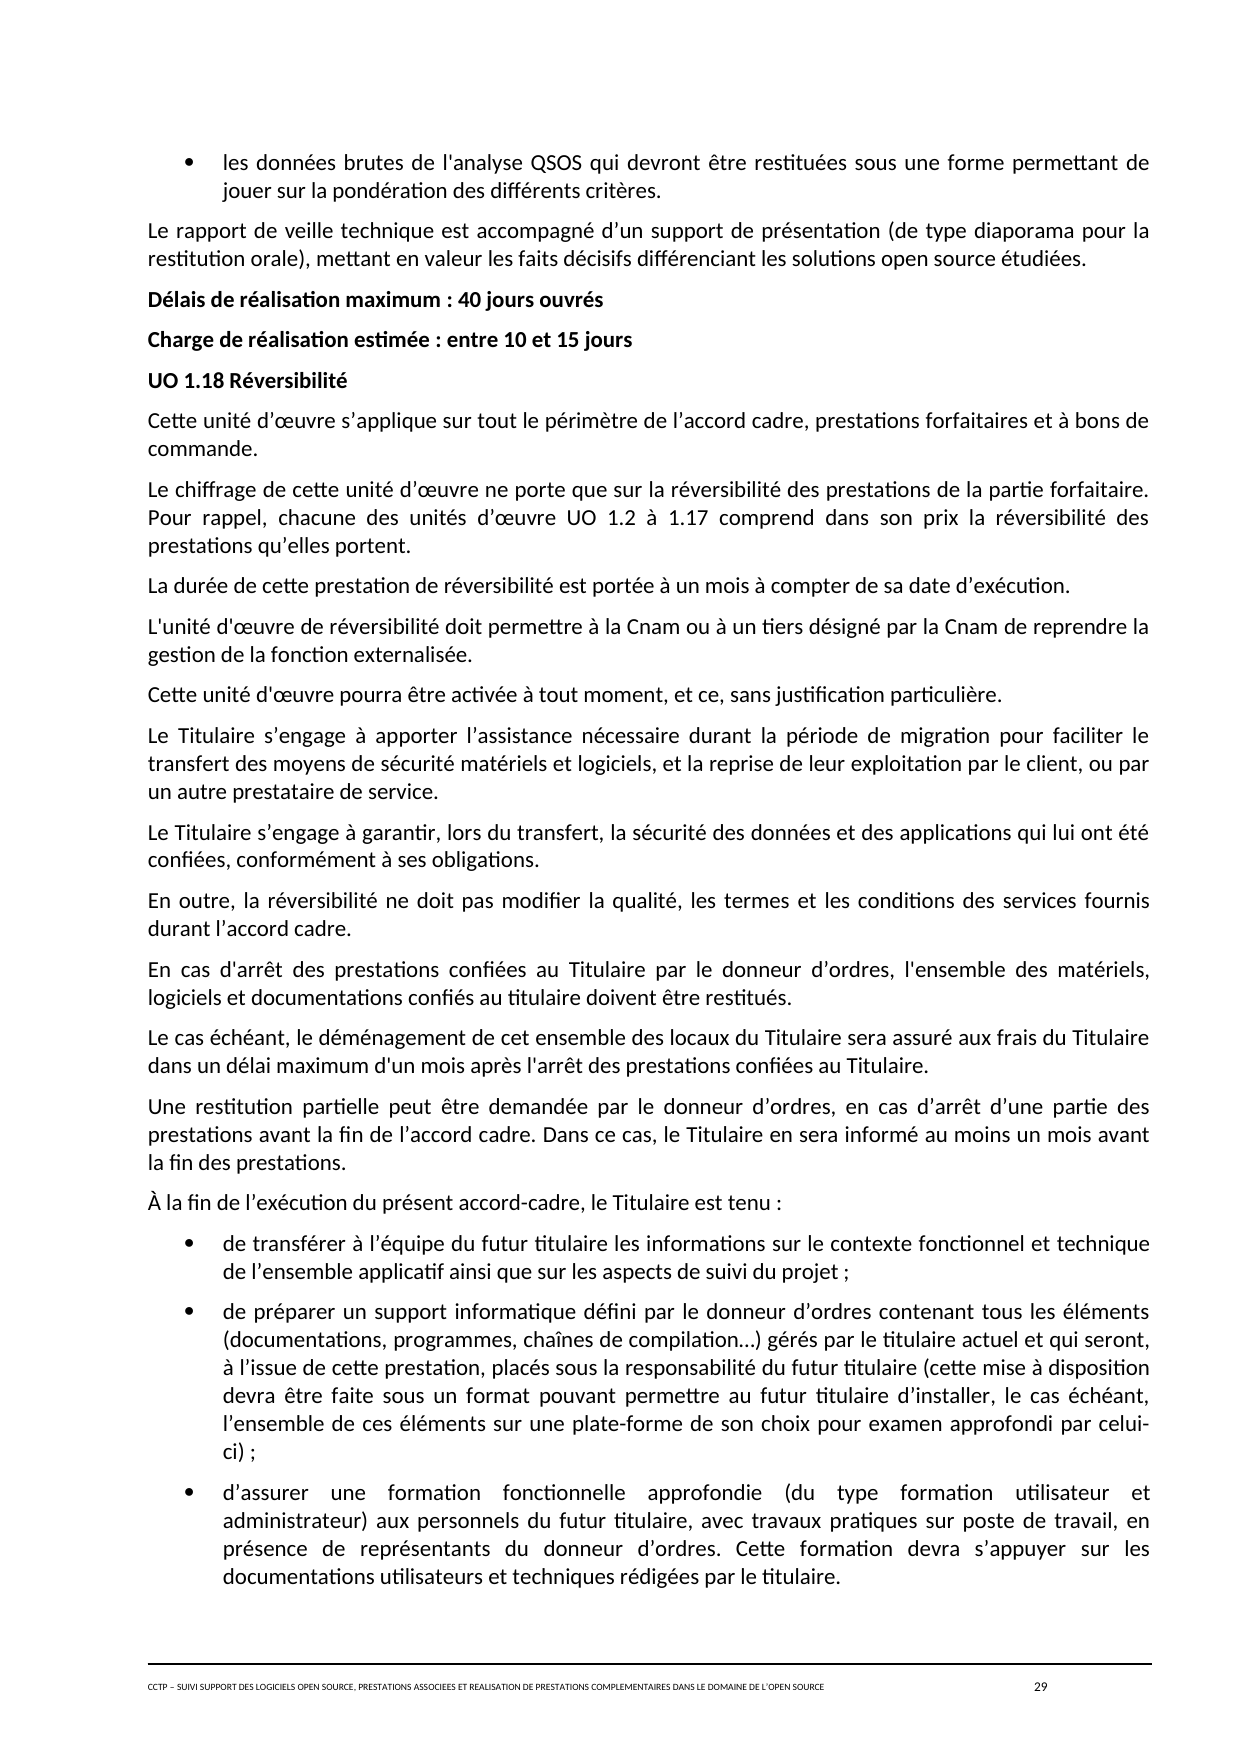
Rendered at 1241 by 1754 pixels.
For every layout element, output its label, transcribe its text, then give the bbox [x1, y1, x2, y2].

text En cas d'arrêt des prestations confiées au Titulaire par le donneur d’ordres, l'ensemble des matériels, logiciels et documentations confiés au titulaire doivent être restitués. [148, 955, 1152, 1011]
text Le rapport de veille technique est accompagné d’un support de présentation (de type diaporama pour la restitution orale), mettant en valeur les faits décisifs différenciant les solutions open source étudiées. [148, 216, 1152, 272]
list de préparer un support informatique défini par le donneur d’ordres contenant tous les éléments (documentations, programmes, chaînes de compilation…) gérés par le titulaire actuel et qui seront, à l’issue de cette prestation, placés sous la responsabilité du futur titulaire (cette mise à disposition devra être faite sous un format pouvant permettre au futur titulaire d’installer, le cas échéant, l’ensemble de ces éléments sur une plate-forme de son choix pour examen approfondi par celui-ci) ; [185, 1297, 1152, 1466]
text Le Titulaire s’engage à garantir, lors du transfert, la sécurité des données et des applications qui lui ont été confiées, conformément à ses obligations. [148, 818, 1152, 874]
text Cette unité d’œuvre s’applique sur tout le périmètre de l’accord cadre, prestations forfaitaires et à bons de commande. [148, 406, 1152, 462]
text Le chiffrage de cette unité d’œuvre ne porte que sur la réversibilité des prestations de la partie forfaitaire. Pour rappel, chacune des unités d’œuvre UO 1.2 à 1.17 comprend dans son prix la réversibilité des prestations qu’elles portent. [148, 475, 1152, 559]
text UO 1.18 Réversibilité [148, 366, 1152, 394]
text Charge de réalisation estimée : entre 10 et 15 jours [148, 325, 1152, 353]
text La durée de cette prestation de réversibilité est portée à un mois à compter de sa date d’exécution. [148, 571, 1152, 599]
text Une restitution partielle peut être demandée par le donneur d’ordres, en cas d’arrêt d’une partie des prestations avant la fin de l’accord cadre. Dans ce cas, le Titulaire en sera informé au moins un mois avant la fin des prestations. [148, 1092, 1152, 1176]
text Le cas échéant, le déménagement de cet ensemble des locaux du Titulaire sera assuré aux frais du Titulaire dans un délai maximum d'un mois après l'arrêt des prestations confiées au Titulaire. [148, 1023, 1152, 1079]
text Le Titulaire s’engage à apporter l’assistance nécessaire durant la période de migration pour faciliter le transfert des moyens de sécurité matériels et logiciels, et la reprise de leur exploitation par le client, ou par un autre prestataire de service. [148, 721, 1152, 805]
text À la fin de l’exécution du présent accord-cadre, le Titulaire est tenu : [148, 1188, 1152, 1216]
text Cette unité d'œuvre pourra être activée à tout moment, et ce, sans justification particulière. [148, 681, 1152, 708]
list d’assurer une formation fonctionnelle approfondie (du type formation utilisateur et administrateur) aux personnels du futur titulaire, avec travaux pratiques sur poste de travail, en présence de représentants du donneur d’ordres. Cette formation devra s’appuyer sur les documentations utilisateurs et techniques rédigées par le titulaire. [185, 1478, 1152, 1590]
list de transférer à l’équipe du futur titulaire les informations sur le contexte fonctionnel et technique de l’ensemble applicatif ainsi que sur les aspects de suivi du projet ; [185, 1229, 1152, 1285]
text L'unité d'œuvre de réversibilité doit permettre à la Cnam ou à un tiers désigné par la Cnam de reprendre la gestion de la fonction externalisée. [148, 612, 1152, 668]
text Délais de réalisation maximum : 40 jours ouvrés [148, 285, 1152, 313]
text En outre, la réversibilité ne doit pas modifier la qualité, les termes et les conditions des services fournis durant l’accord cadre. [148, 886, 1152, 942]
list les données brutes de l'analyse QSOS qui devront être restituées sous une forme permettant de jouer sur la pondération des différents critères. [185, 148, 1152, 204]
